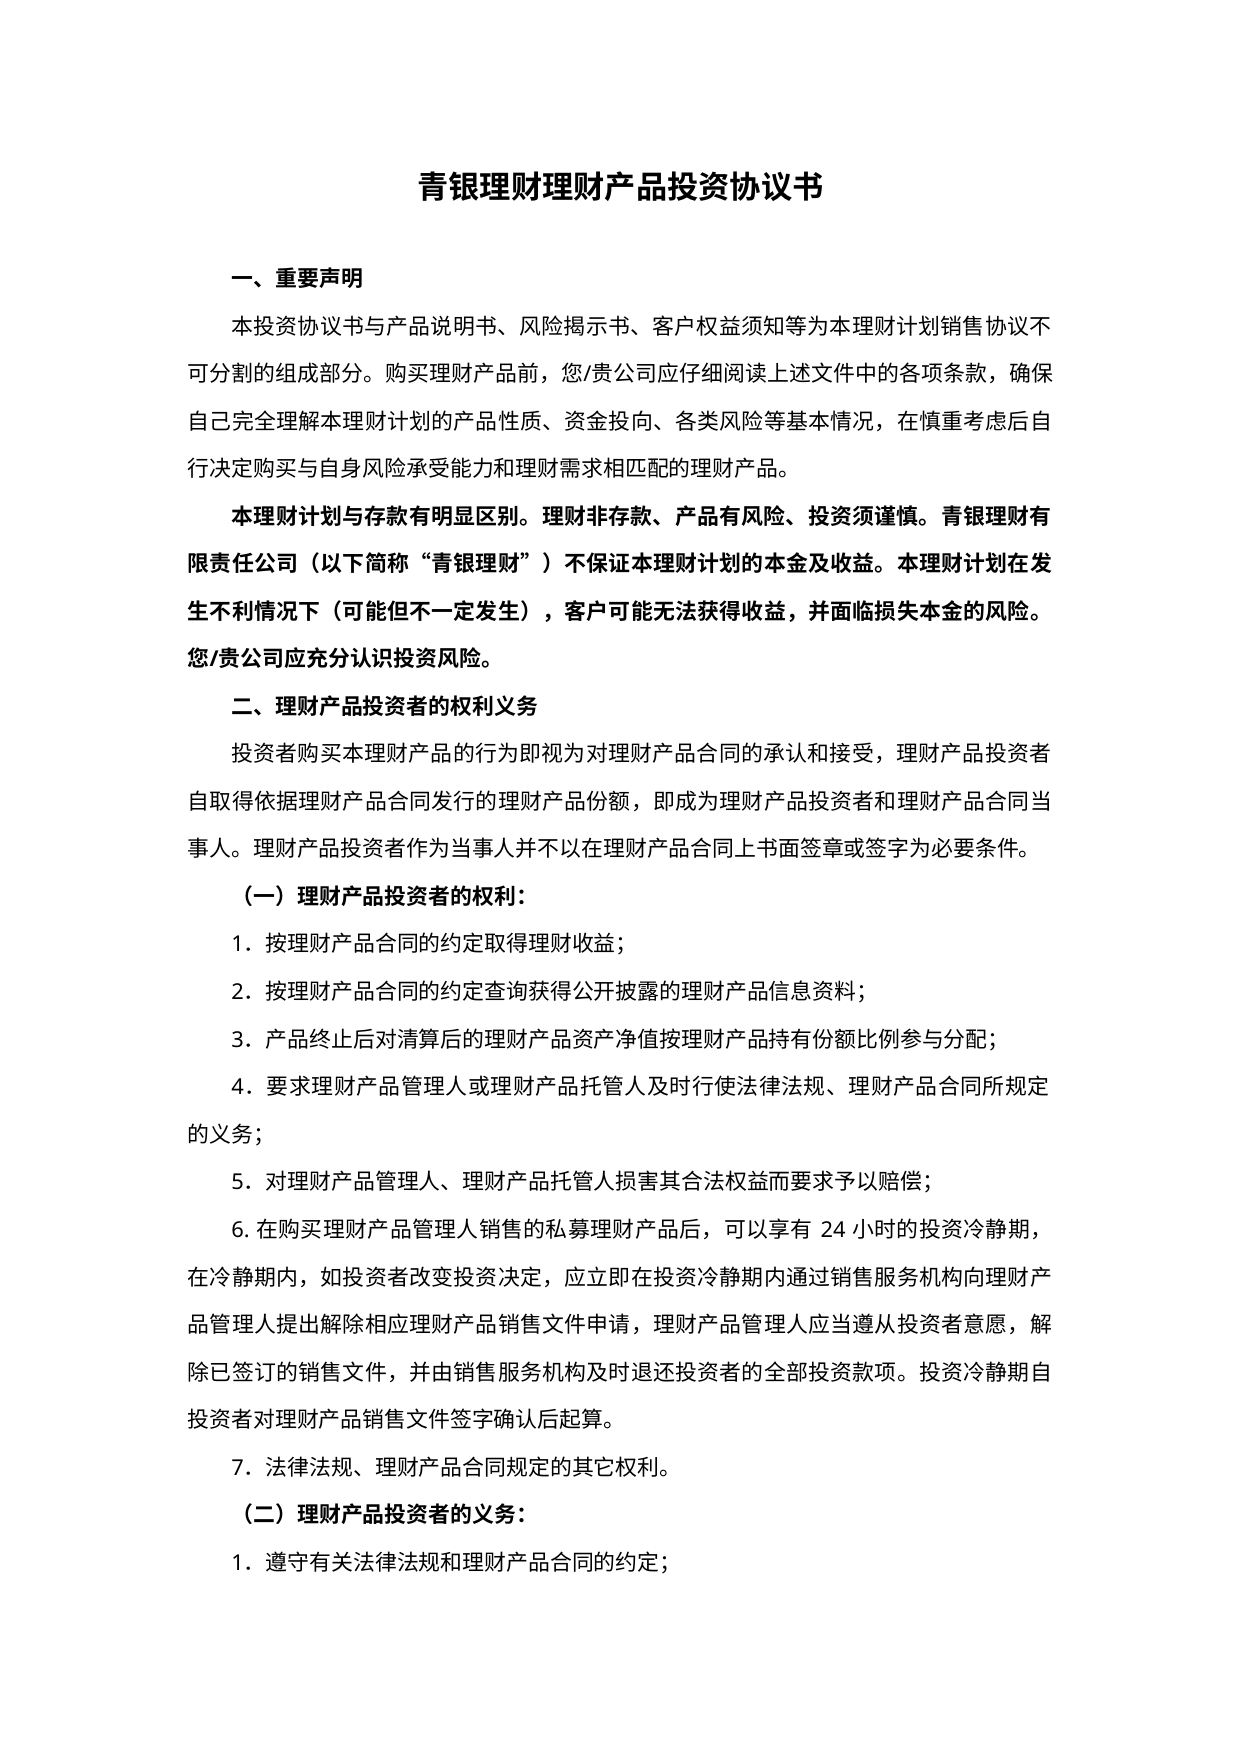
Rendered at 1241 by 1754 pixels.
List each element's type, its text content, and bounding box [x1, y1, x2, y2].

text （二）理财产品投资者的义务： [187, 1497, 1053, 1529]
text 本投资协议书与产品说明书、风险揭示书、客户权益须知等为本理财计划销售协议不可分割的组成部分。购买理财产品前，您/贵公司应仔细阅读上述文件中的各项条款，确保自己完全理解本理财计划的产品性质、资金投向、各类风险等基本情况，在慎重考虑后自行决定购买与自身风险承受能力和理财需求相匹配的理财产品。 [187, 309, 1053, 483]
text 6. 在购买理财产品管理人销售的私募理财产品后，可以享有 24 小时的投资冷静期，在冷静期内，如投资者改变投资决定，应立即在投资冷静期内通过销售服务机构向理财产品管理人提出解除相应理财产品销售文件申请，理财产品管理人应当遵从投资者意愿，解除已签订的销售文件，并由销售服务机构及时退还投资者的全部投资款项。投资冷静期自投资者对理财产品销售文件签字确认后起算。 [187, 1212, 1053, 1434]
text 1．按理财产品合同的约定取得理财收益； [187, 926, 1053, 958]
text 7．法律法规、理财产品合同规定的其它权利。 [187, 1449, 1053, 1481]
text 3．产品终止后对清算后的理财产品资产净值按理财产品持有份额比例参与分配； [187, 1022, 1053, 1053]
text （一）理财产品投资者的权利： [187, 879, 1053, 911]
text 一、重要声明 [187, 261, 1053, 293]
text 投资者购买本理财产品的行为即视为对理财产品合同的承认和接受，理财产品投资者自取得依据理财产品合同发行的理财产品份额，即成为理财产品投资者和理财产品合同当事人。理财产品投资者作为当事人并不以在理财产品合同上书面签章或签字为必要条件。 [187, 736, 1053, 863]
text 5．对理财产品管理人、理财产品托管人损害其合法权益而要求予以赔偿； [187, 1164, 1053, 1196]
text 二、理财产品投资者的权利义务 [187, 689, 1053, 721]
text 本理财计划与存款有明显区别。理财非存款、产品有风险、投资须谨慎。青银理财有限责任公司（以下简称“青银理财”）不保证本理财计划的本金及收益。本理财计划在发生不利情况下（可能但不一定发生），客户可能无法获得收益，并面临损失本金的风险。您/贵公司应充分认识投资风险。 [187, 499, 1053, 673]
text 4．要求理财产品管理人或理财产品托管人及时行使法律法规、理财产品合同所规定的义务； [187, 1069, 1053, 1148]
text 1．遵守有关法律法规和理财产品合同的约定； [187, 1545, 1053, 1576]
text 2．按理财产品合同的约定查询获得公开披露的理财产品信息资料； [187, 974, 1053, 1006]
text 青银理财理财产品投资协议书 [187, 162, 1053, 207]
